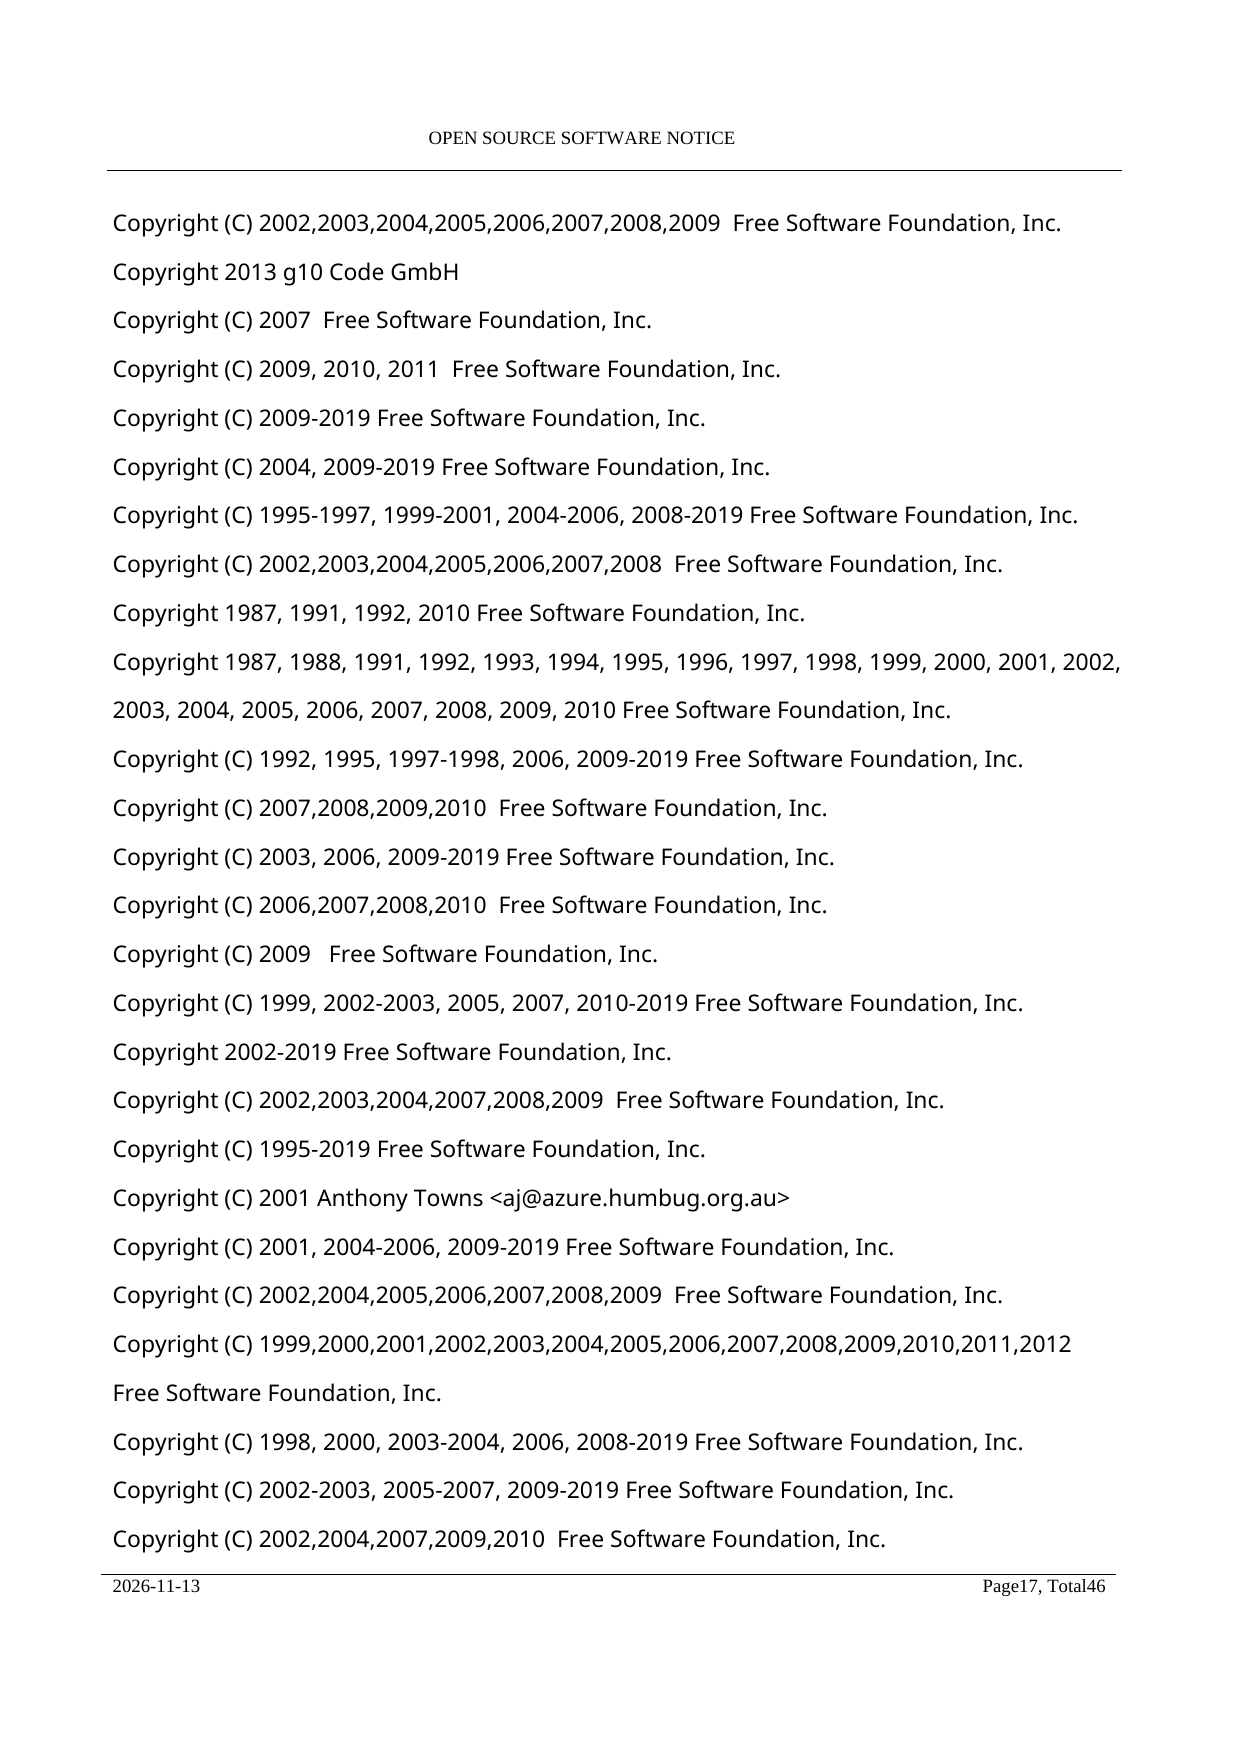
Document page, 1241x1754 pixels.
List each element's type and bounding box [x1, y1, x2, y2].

text [112, 206, 1128, 1555]
